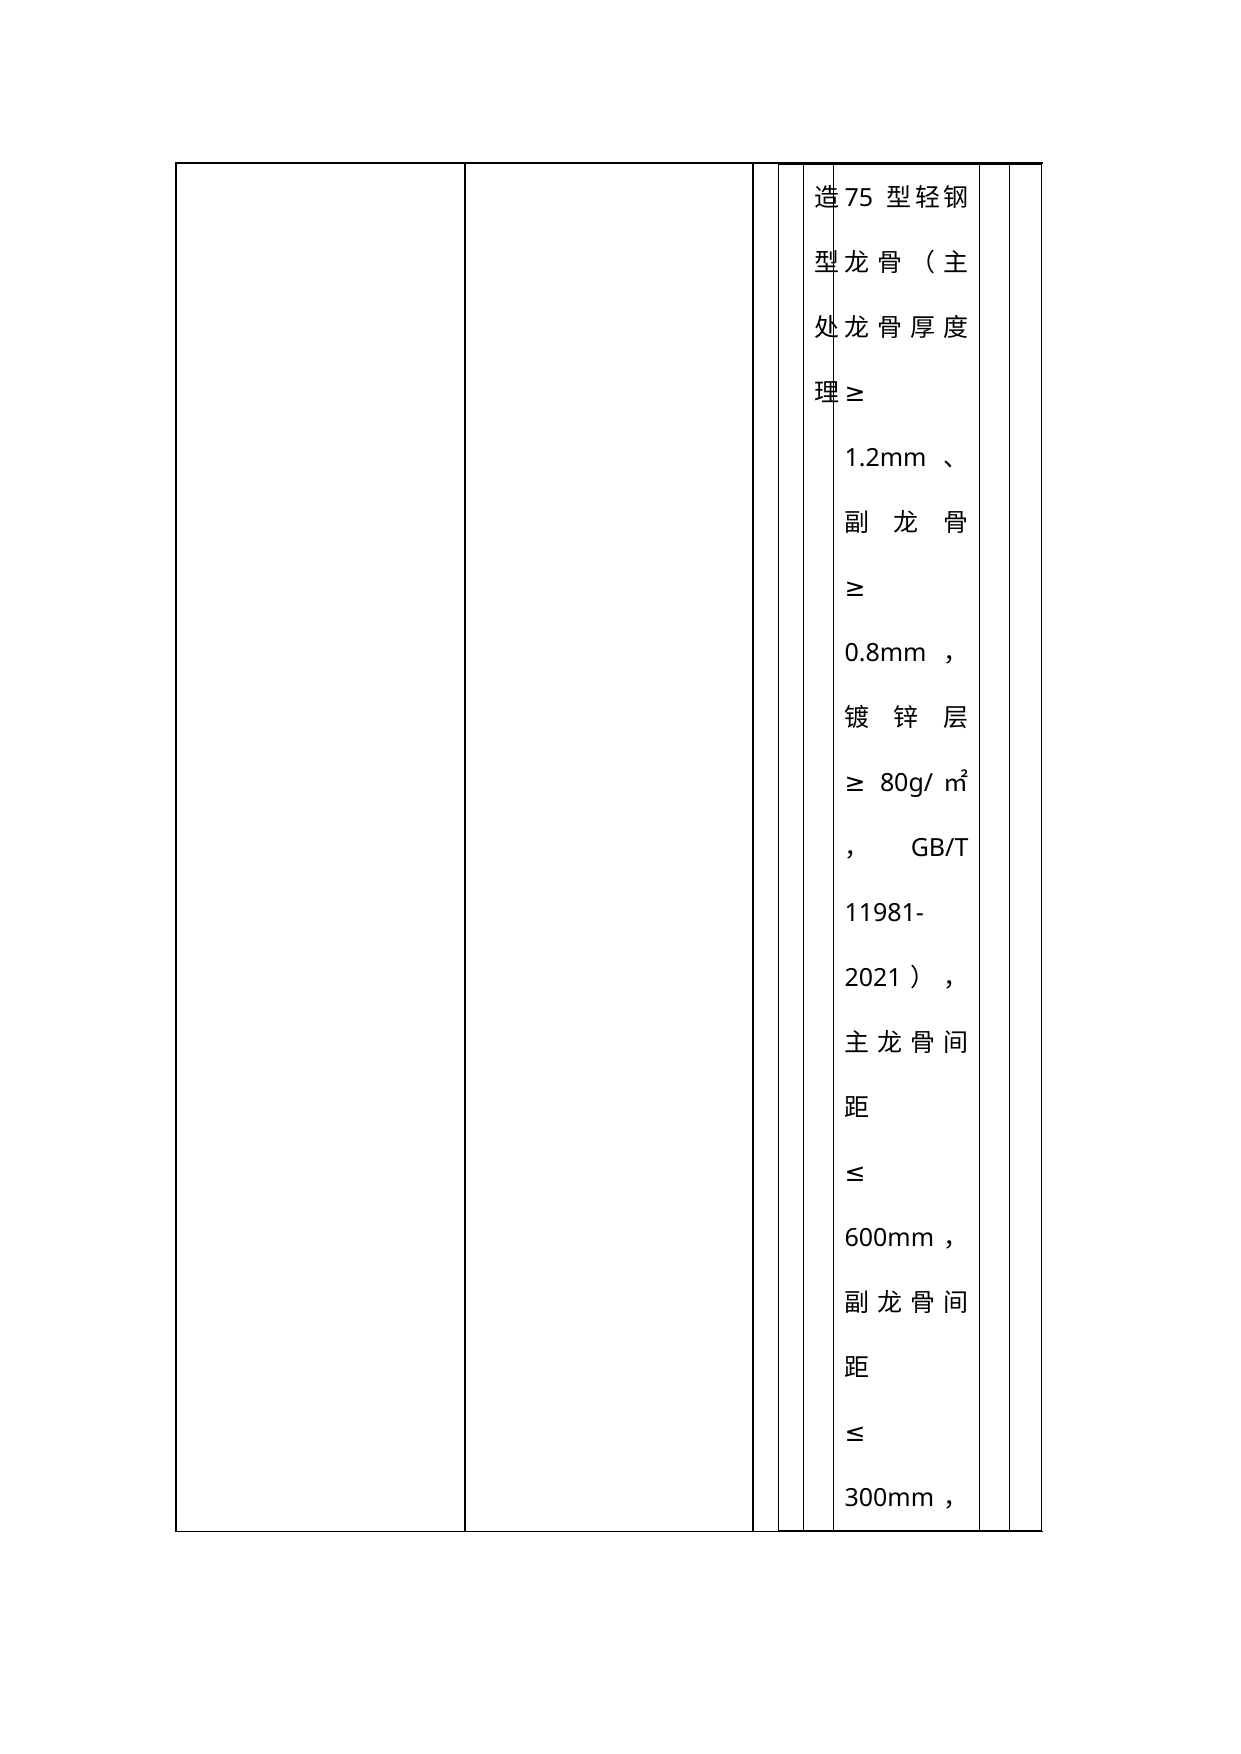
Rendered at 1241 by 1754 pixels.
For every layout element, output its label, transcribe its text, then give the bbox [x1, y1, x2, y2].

table_cell ★ [466, 164, 752, 1531]
table_cell [1010, 165, 1041, 1530]
table_cell [754, 164, 778, 1531]
table_cell [834, 165, 979, 1530]
table_cell [804, 165, 833, 1530]
table_cell [980, 165, 1009, 1530]
table_cell 1 [177, 164, 464, 1531]
table_cell [779, 165, 803, 1530]
